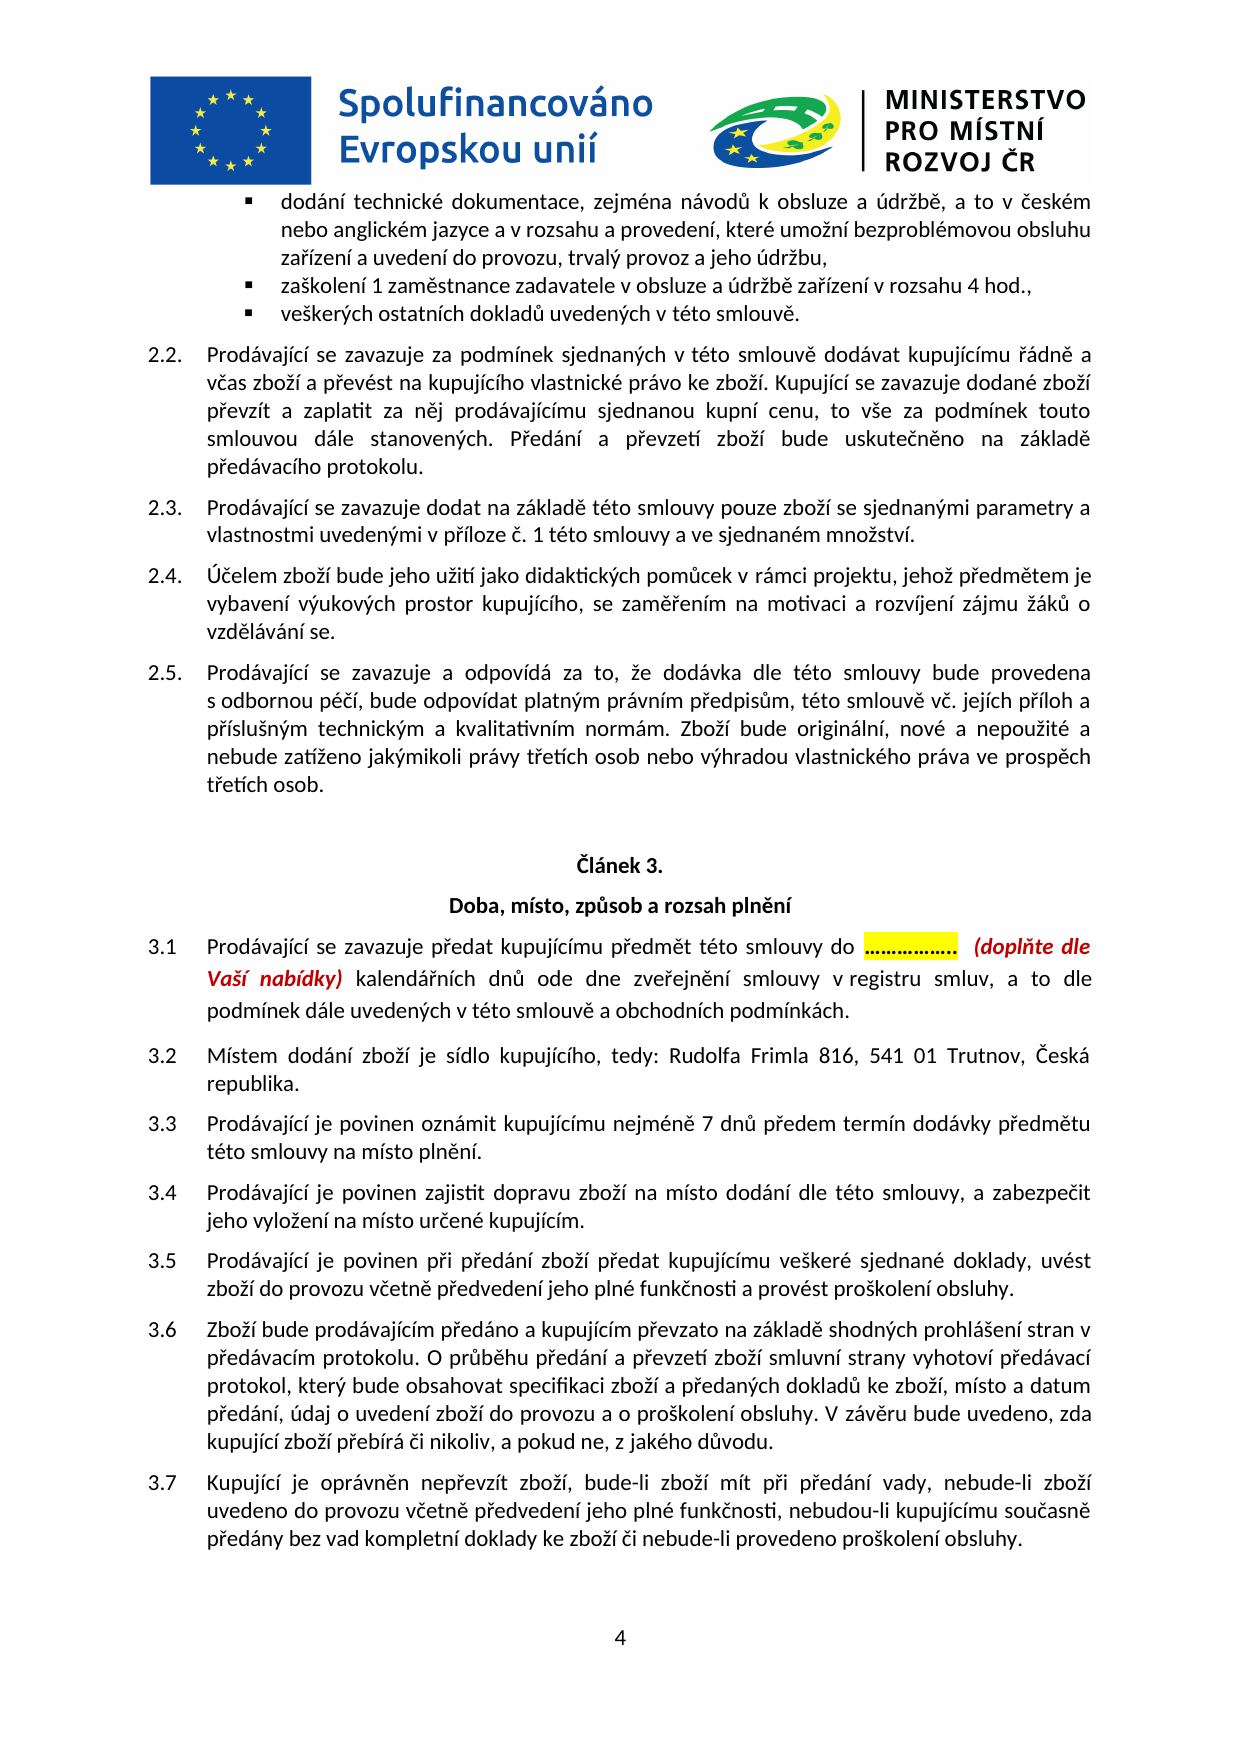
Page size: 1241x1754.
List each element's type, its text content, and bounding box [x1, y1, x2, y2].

list dodání technické dokumentace, zejména návodů k obsluze a údržbě, a to v českém nebo anglickém jazyce a v rozsahu a provedení, které umožní bezproblémovou obsluhu zařízení a uvedení do provozu, trvalý provoz a jeho údržbu, [243, 188, 1093, 271]
list Prodávající se zavazuje dodat na základě této smlouvy pouze zboží se sjednanými parametry a vlastnostmi uvedenými v příloze č. 1 této smlouvy a ve sjednaném množství. [148, 493, 1093, 549]
list Kupující je oprávněn nepřevzít zboží, bude-li zboží mít při předání vady, nebude-li zboží uvedeno do provozu včetně předvedení jeho plné funkčnosti, nebudou-li kupujícímu současně předány bez vad kompletní doklady ke zboží či nebude-li provedeno proškolení obsluhy. [148, 1468, 1093, 1552]
list Prodávající je povinen zajistit dopravu zboží na místo dodání dle této smlouvy, a zabezpečit jeho vyložení na místo určené kupujícím. [148, 1178, 1093, 1234]
list Místem dodání zboží je sídlo kupujícího, tedy: Rudolfa Frimla 816, 541 01 Trutnov, Česká republika. [148, 1041, 1093, 1097]
list veškerých ostatních dokladů uvedených v této smlouvě. [243, 299, 1093, 327]
subtitle Doba, místo, způsob a rozsah plnění [148, 891, 1093, 919]
list Prodávající se zavazuje a odpovídá za to, že dodávka dle této smlouvy bude provedena s odbornou péčí, bude odpovídat platným právním předpisům, této smlouvě vč. jejích příloh a příslušným technickým a kvalitativním normám. Zboží bude originální, nové a nepoužité a nebude zatíženo jakýmikoli právy třetích osob nebo výhradou vlastnického práva ve prospěch třetích osob. [148, 658, 1093, 798]
list zaškolení 1 zaměstnance zadavatele v obsluze a údržbě zařízení v rozsahu 4 hod., [243, 271, 1093, 299]
list Zboží bude prodávajícím předáno a kupujícím převzato na základě shodných prohlášení stran v předávacím protokolu. O průběhu předání a převzetí zboží smluvní strany vyhotoví předávací protokol, který bude obsahovat specifikaci zboží a předaných dokladů ke zboží, místo a datum předání, údaj o uvedení zboží do provozu a o proškolení obsluhy. V závěru bude uvedeno, zda kupující zboží přebírá či nikoliv, a pokud ne, z jakého důvodu. [148, 1315, 1093, 1455]
subtitle Článek 3. [148, 851, 1093, 879]
list Prodávající je povinen oznámit kupujícímu nejméně 7 dnů předem termín dodávky předmětu této smlouvy na místo plnění. [148, 1109, 1093, 1166]
list Prodávající se zavazuje předat kupujícímu předmět této smlouvy do …………….. (doplňte dle Vaší nabídky) kalendářních dnů ode dne zveřejnění smlouvy v registru smluv, a to dle podmínek dále uvedených v této smlouvě a obchodních podmínkách. [148, 932, 1093, 1024]
list Prodávající je povinen při předání zboží předat kupujícímu veškeré sjednané doklady, uvést zboží do provozu včetně předvedení jeho plné funkčnosti a provést proškolení obsluhy. [148, 1247, 1093, 1303]
list Prodávající se zavazuje za podmínek sjednaných v této smlouvě dodávat kupujícímu řádně a včas zboží a převést na kupujícího vlastnické právo ke zboží. Kupující se zavazuje dodané zboží převzít a zaplatit za něj prodávajícímu sjednanou kupní cenu, to vše za podmínek touto smlouvou dále stanovených. Předání a převzetí zboží bude uskutečněno na základě předávacího protokolu. [148, 340, 1093, 480]
picture [147, 73, 1093, 188]
list Účelem zboží bude jeho užití jako didaktických pomůcek v rámci projektu, jehož předmětem je vybavení výukových prostor kupujícího, se zaměřením na motivaci a rozvíjení zájmu žáků o vzdělávání se. [148, 561, 1093, 645]
